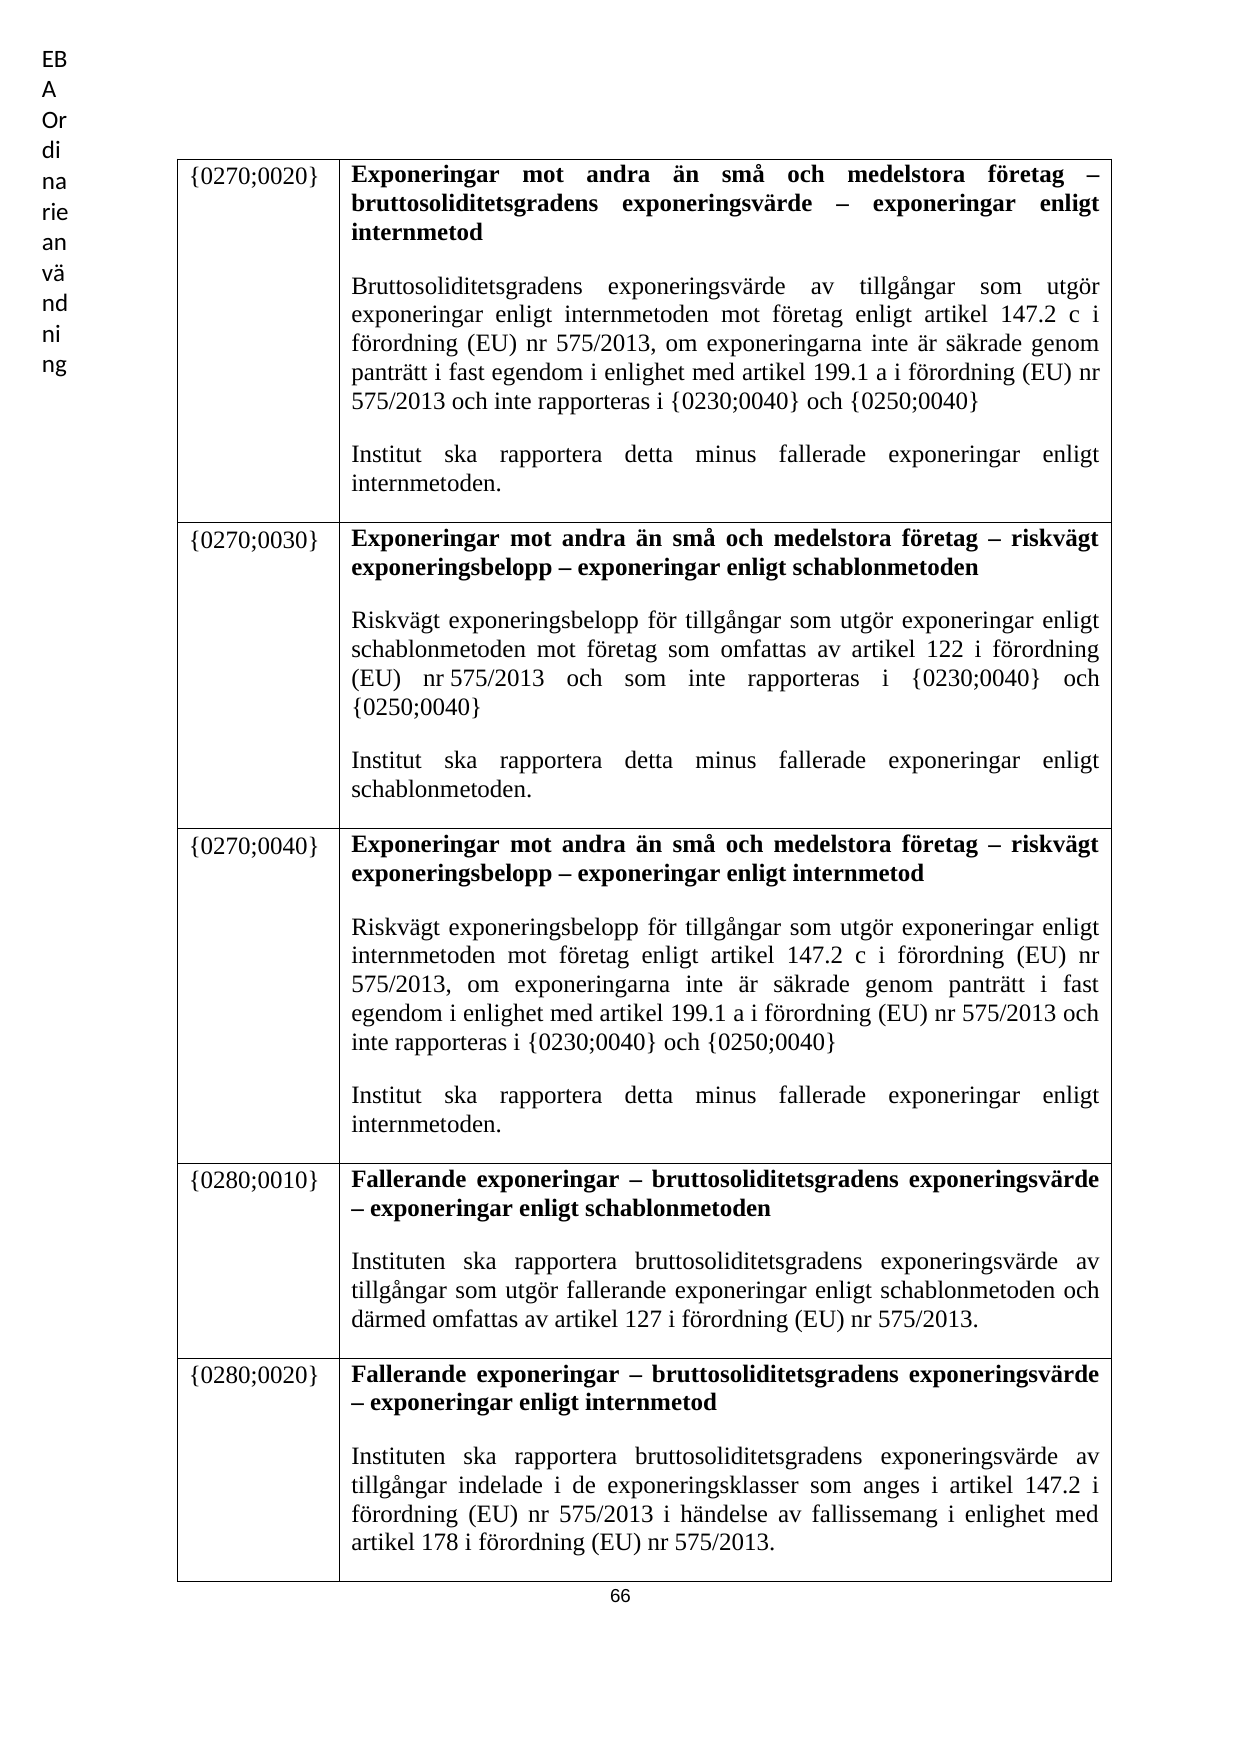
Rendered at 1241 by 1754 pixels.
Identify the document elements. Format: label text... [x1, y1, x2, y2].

table_cell Fallerande exponeringar – bruttosoliditetsgradens exponeringsvärde – exponeringar enligt internmetod Instituten ska rapportera bruttosoliditetsgradens exponeringsvärde av tillgångar indelade i de exponeringsklasser som anges i artikel 147.2 i förordning (EU) nr 575/2013 i händelse av fallissemang i enlighet med artikel 178 i förordning (EU) nr 575/2013. [340, 1359, 1111, 1581]
table_cell Exponeringar mot andra än små och medelstora företag – bruttosoliditetsgradens exponeringsvärde – exponeringar enligt internmetod Bruttosoliditetsgradens exponeringsvärde av tillgångar som utgör exponeringar enligt internmetoden mot företag enligt artikel 147.2 c i förordning (EU) nr 575/2013, om exponeringarna inte är säkrade genom panträtt i fast egendom i enlighet med artikel 199.1 a i förordning (EU) nr 575/2013 och inte rapporteras i {0230;0040} och {0250;0040} Institut ska rapportera detta minus fallerade exponeringar enligt internmetoden. [340, 160, 1111, 522]
table_cell {0270;0030} [178, 523, 339, 828]
table_cell {0270;0040} [178, 829, 339, 1163]
table_cell {0280;0010} [178, 1164, 339, 1358]
table_cell Exponeringar mot andra än små och medelstora företag – riskvägt exponeringsbelopp – exponeringar enligt internmetod Riskvägt exponeringsbelopp för tillgångar som utgör exponeringar enligt internmetoden mot företag enligt artikel 147.2 c i förordning (EU) nr 575/2013, om exponeringarna inte är säkrade genom panträtt i fast egendom i enlighet med artikel 199.1 a i förordning (EU) nr 575/2013 och inte rapporteras i {0230;0040} och {0250;0040} Institut ska rapportera detta minus fallerade exponeringar enligt internmetoden. [340, 829, 1111, 1163]
table_cell {0270;0020} [178, 160, 339, 522]
table_cell Exponeringar mot andra än små och medelstora företag – riskvägt exponeringsbelopp – exponeringar enligt schablonmetoden Riskvägt exponeringsbelopp för tillgångar som utgör exponeringar enligt schablonmetoden mot företag som omfattas av artikel 122 i förordning (EU) nr 575/2013 och som inte rapporteras i {0230;0040} och {0250;0040} Institut ska rapportera detta minus fallerade exponeringar enligt schablonmetoden. [340, 523, 1111, 828]
table_cell {0280;0020} [178, 1359, 339, 1581]
table_cell Fallerande exponeringar – bruttosoliditetsgradens exponeringsvärde – exponeringar enligt schablonmetoden Instituten ska rapportera bruttosoliditetsgradens exponeringsvärde av tillgångar som utgör fallerande exponeringar enligt schablonmetoden och därmed omfattas av artikel 127 i förordning (EU) nr 575/2013. [340, 1164, 1111, 1358]
